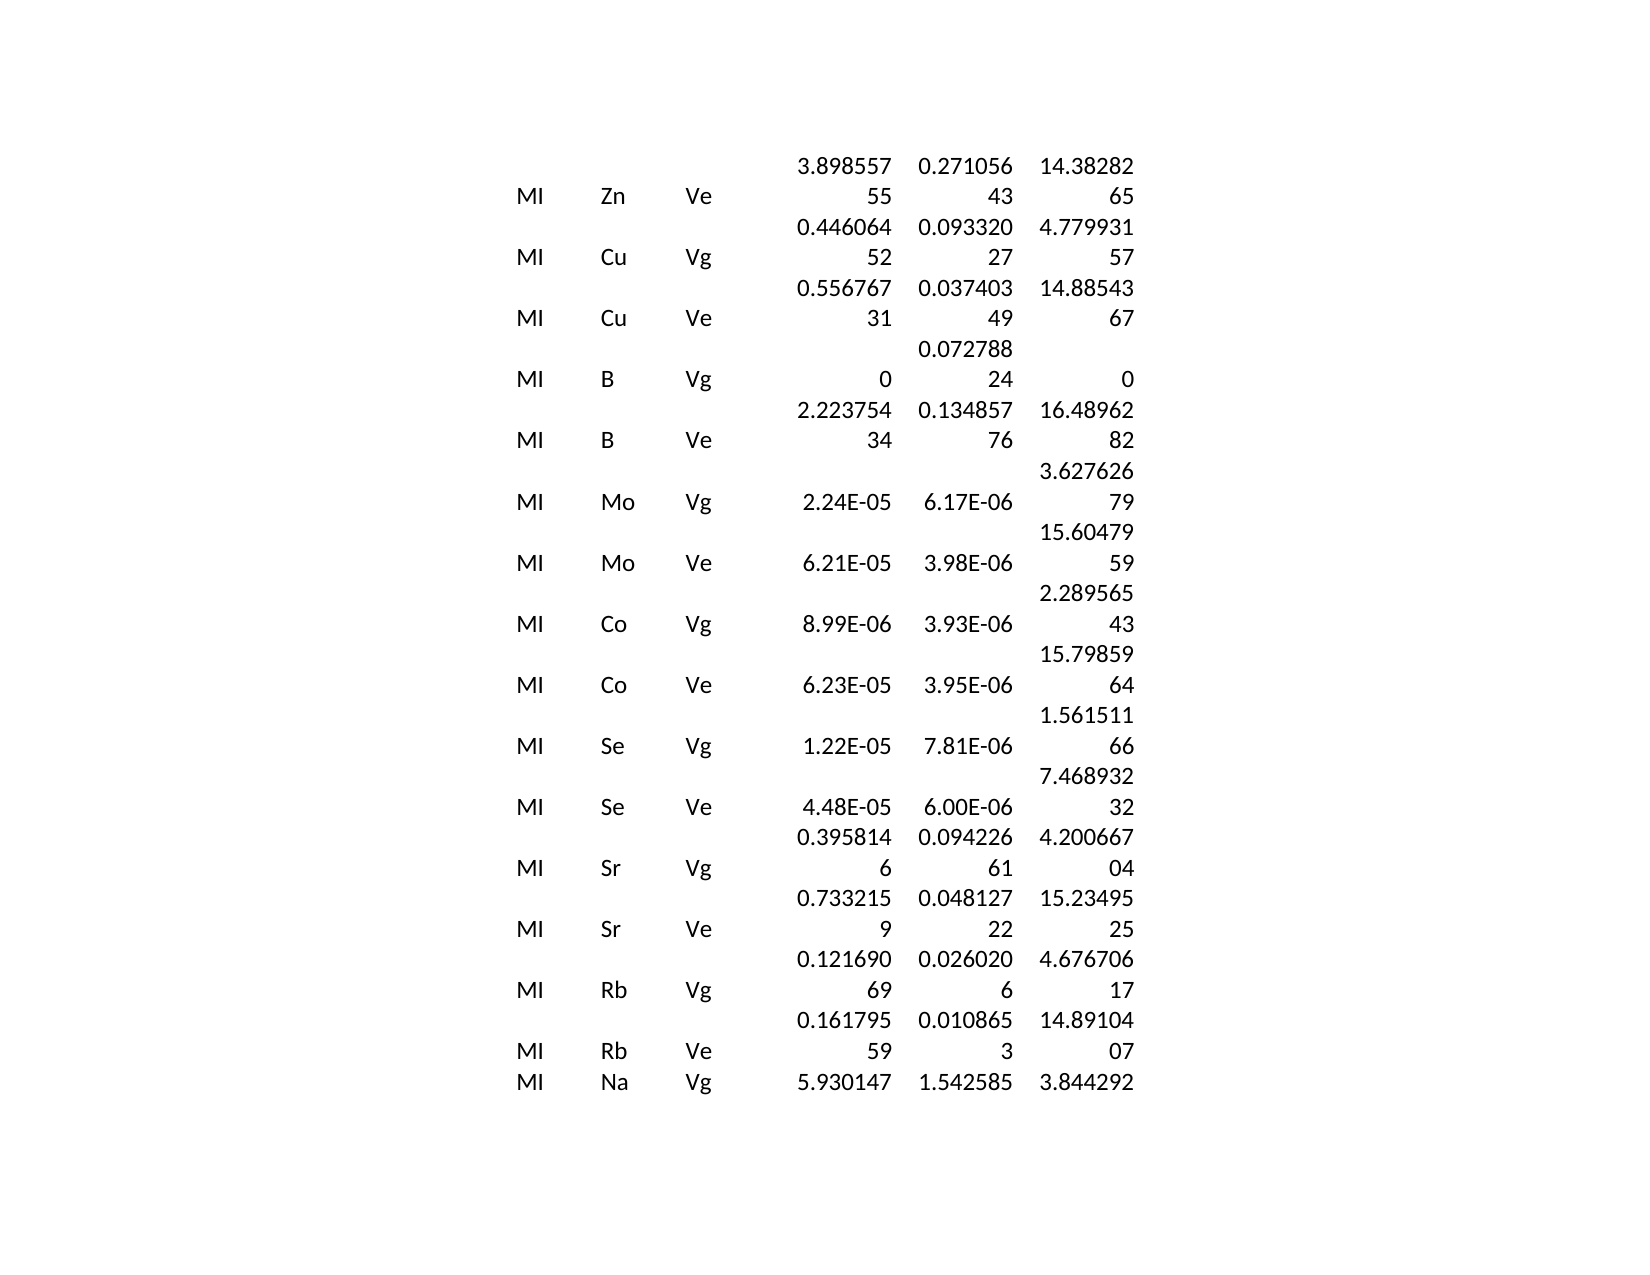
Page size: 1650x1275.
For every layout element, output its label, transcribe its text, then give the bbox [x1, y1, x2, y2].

table_cell B [589, 333, 674, 394]
table_cell 7.81E-06 [903, 699, 1024, 760]
table_cell Vg [674, 455, 782, 516]
table_cell MI [505, 944, 589, 1004]
table_cell 3.93E-06 [903, 577, 1024, 638]
table_cell 6.23E-05 [782, 638, 903, 699]
table_cell 0.16179559 [782, 1005, 903, 1066]
table_cell 4.20066704 [1024, 821, 1145, 882]
table_cell 3.84429208 [1024, 1066, 1145, 1096]
table_cell Zn [589, 150, 674, 211]
table_cell 0 [782, 333, 903, 394]
table_cell MI [505, 883, 589, 943]
table_cell Sr [589, 821, 674, 882]
table_cell 0.13485776 [903, 394, 1024, 455]
table_cell 0.03740349 [903, 272, 1024, 333]
table_cell Ve [674, 394, 782, 455]
table_cell MI [505, 577, 589, 638]
table_cell Vg [674, 699, 782, 760]
table_cell 7.46893232 [1024, 760, 1145, 821]
table_cell Mo [589, 516, 674, 577]
table_cell Ve [674, 638, 782, 699]
table_cell 15.6047959 [1024, 516, 1145, 577]
table_cell 14.8910407 [1024, 1005, 1145, 1066]
table_cell 0.44606452 [782, 211, 903, 272]
table_cell Co [589, 577, 674, 638]
table_cell 3.95E-06 [903, 638, 1024, 699]
table_cell MI [505, 150, 589, 211]
table_cell MI [505, 516, 589, 577]
table_cell 3.62762679 [1024, 455, 1145, 516]
table_cell Vg [674, 333, 782, 394]
table_cell 0.0260206 [903, 944, 1024, 1004]
table_cell Vg [674, 1066, 782, 1096]
table_cell Mo [589, 455, 674, 516]
table_cell 6.17E-06 [903, 455, 1024, 516]
table_cell 0.07278824 [903, 333, 1024, 394]
table_cell MI [505, 272, 589, 333]
table_cell MI [505, 699, 589, 760]
table_cell MI [505, 455, 589, 516]
table_cell Ve [674, 272, 782, 333]
table_cell 2.22375434 [782, 394, 903, 455]
table_cell Se [589, 699, 674, 760]
table_cell Vg [674, 944, 782, 1004]
table_cell Rb [589, 1005, 674, 1066]
table_cell MI [505, 821, 589, 882]
table_cell 2.24E-05 [782, 455, 903, 516]
table_cell 8.99E-06 [782, 577, 903, 638]
table_cell MI [505, 211, 589, 272]
table_cell 0.55676731 [782, 272, 903, 333]
table_cell Ve [674, 760, 782, 821]
table_cell Na [589, 1066, 674, 1096]
table_cell Cu [589, 272, 674, 333]
table_cell 5.93014774 [782, 1066, 903, 1096]
table_cell Ve [674, 1005, 782, 1066]
table_cell 6.21E-05 [782, 516, 903, 577]
table_cell Sr [589, 883, 674, 943]
table_cell MI [505, 1066, 589, 1096]
table_cell 4.67670617 [1024, 944, 1145, 1004]
table_cell Se [589, 760, 674, 821]
table_cell 0.27105643 [903, 150, 1024, 211]
table_cell 1.22E-05 [782, 699, 903, 760]
table_cell Co [589, 638, 674, 699]
table_cell B [589, 394, 674, 455]
table_cell 0.3958146 [782, 821, 903, 882]
table_cell Ve [674, 150, 782, 211]
table_cell MI [505, 394, 589, 455]
table_cell 14.8854367 [1024, 272, 1145, 333]
table_cell 6.00E-06 [903, 760, 1024, 821]
table_cell Rb [589, 944, 674, 1004]
table_cell 14.3828265 [1024, 150, 1145, 211]
table_cell 3.98E-06 [903, 516, 1024, 577]
table_cell 15.2349525 [1024, 883, 1145, 943]
table_cell 15.7985964 [1024, 638, 1145, 699]
table_cell 1.56151166 [1024, 699, 1145, 760]
table_cell 0.0108653 [903, 1005, 1024, 1066]
table_cell 0.09422661 [903, 821, 1024, 882]
table_cell Vg [674, 577, 782, 638]
table_cell Cu [589, 211, 674, 272]
table_cell 0 [1024, 333, 1145, 394]
table_cell 0.04812722 [903, 883, 1024, 943]
table_cell 0.7332159 [782, 883, 903, 943]
table_cell Ve [674, 516, 782, 577]
table_cell Vg [674, 211, 782, 272]
table_cell MI [505, 638, 589, 699]
table_cell 16.4896282 [1024, 394, 1145, 455]
table_cell 4.48E-05 [782, 760, 903, 821]
table_cell 2.28956543 [1024, 577, 1145, 638]
table_cell Ve [674, 883, 782, 943]
table_cell 1.54258512 [903, 1066, 1024, 1096]
table_cell MI [505, 333, 589, 394]
table_cell MI [505, 760, 589, 821]
table_cell 3.89855755 [782, 150, 903, 211]
table_cell 4.77993157 [1024, 211, 1145, 272]
table_cell 0.12169069 [782, 944, 903, 1004]
table_cell MI [505, 1005, 589, 1066]
table_cell Vg [674, 821, 782, 882]
table_cell 0.09332027 [903, 211, 1024, 272]
